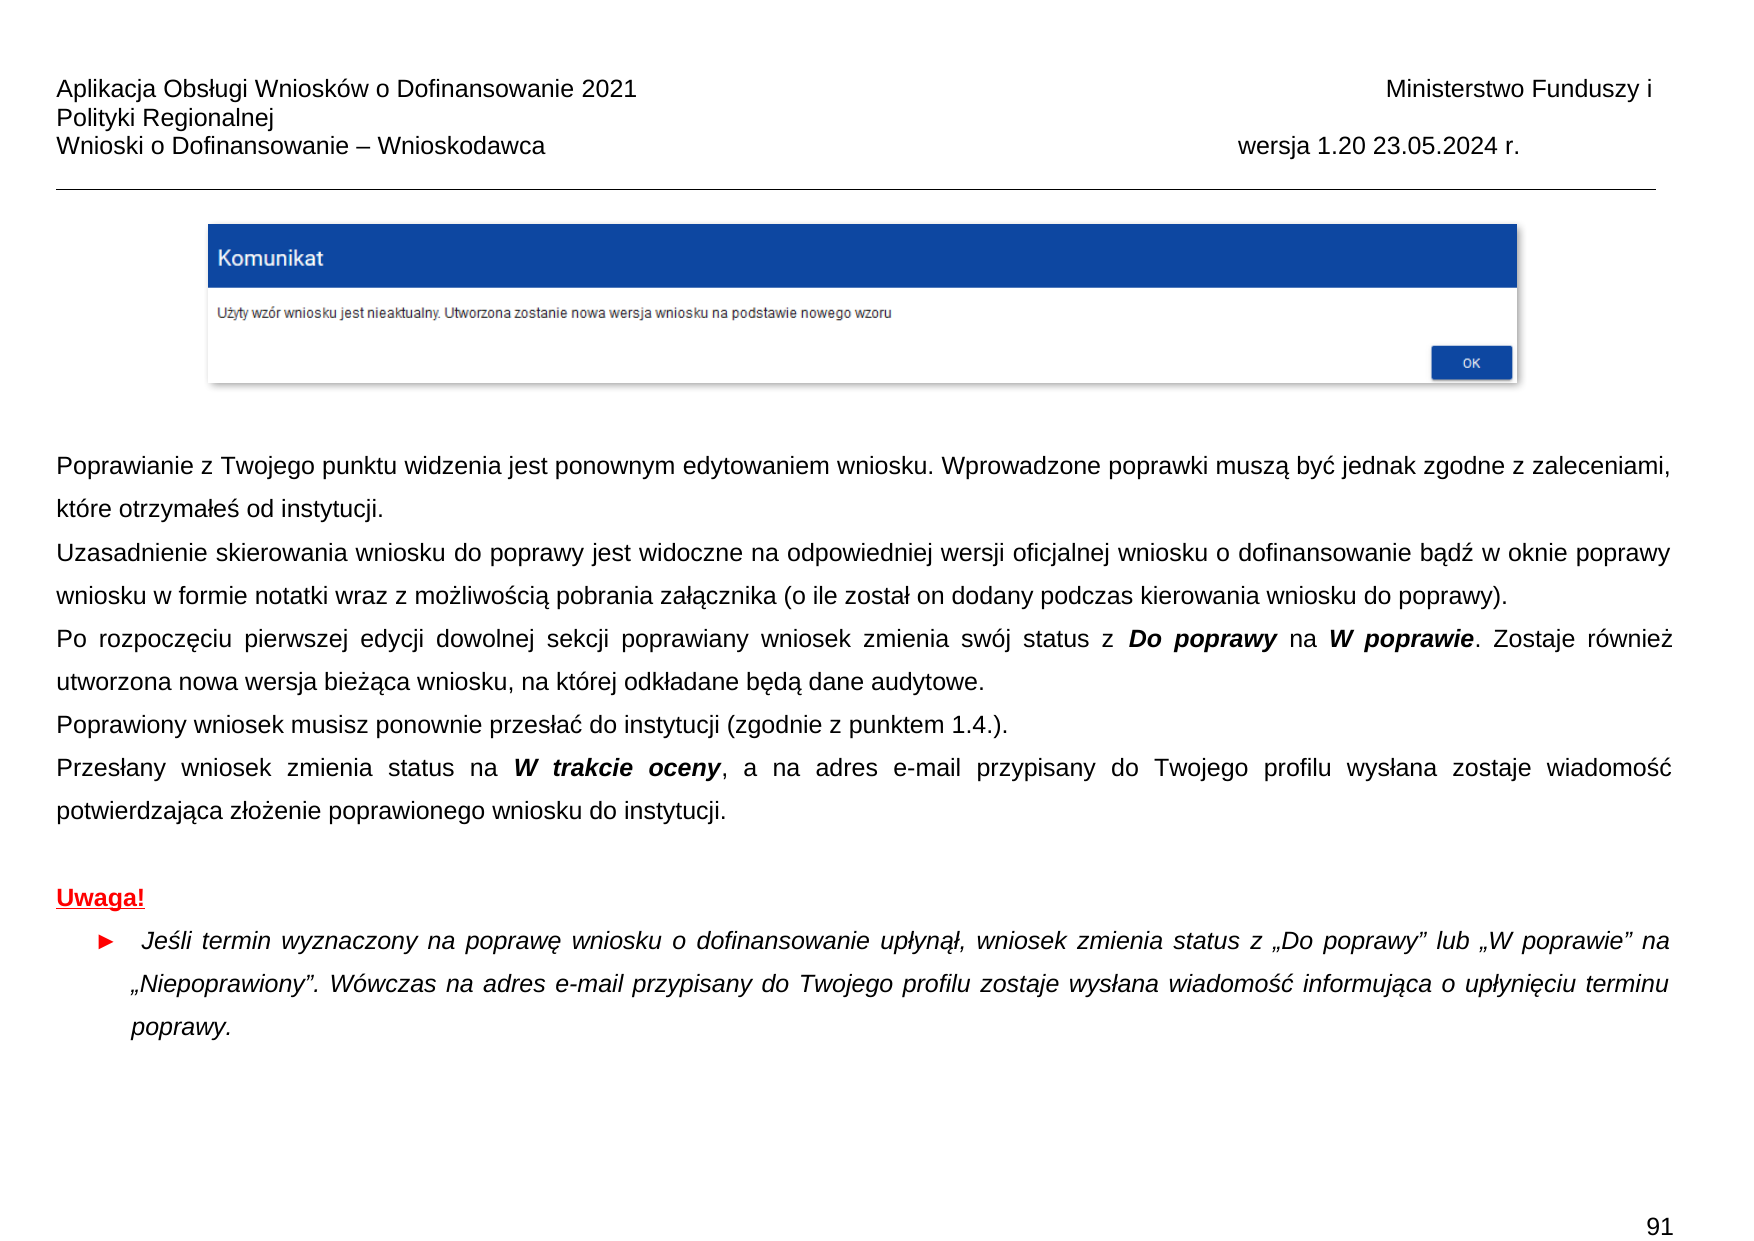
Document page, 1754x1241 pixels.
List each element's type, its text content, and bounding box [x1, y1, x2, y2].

text Uzasadnienie skierowania wniosku do poprawy jest widoczne na odpowiedniej wersji oficjalnej wniosku o dofinansowanie bądź w oknie poprawy wniosku w formie notatki wraz z możliwością pobrania załącznika (o ile został on dodany podczas kierowania wniosku do poprawy). [56, 537, 1674, 609]
text Poprawiony wniosek musisz ponownie przesłać do instytucji (zgodnie z punktem 1.4.). [56, 710, 1674, 739]
picture [208, 224, 1517, 383]
text Po rozpoczęciu pierwszej edycji dowolnej sekcji poprawiany wniosek zmienia swój status z Do poprawy na W poprawie. Zostaje również utworzona nowa wersja bieżąca wniosku, na której odkładane będą dane audytowe. [56, 624, 1674, 696]
text Uwaga! [56, 882, 1674, 911]
text Przesłany wniosek zmienia status na W trakcie oceny, a na adres e-mail przypisany do Twojego profilu wysłana zostaje wiadomość potwierdzająca złożenie poprawionego wniosku do instytucji. [56, 753, 1674, 825]
list Jeśli termin wyznaczony na poprawę wniosku o dofinansowanie upłynął, wniosek zmienia status z „Do poprawy” lub „W poprawie” na „Niepoprawiony”. Wówczas na adres e-mail przypisany do Twojego profilu zostaje wysłana wiadomość informująca o upłynięciu terminu poprawy. [94, 926, 1674, 1041]
text Poprawianie z Twojego punktu widzenia jest ponownym edytowaniem wniosku. Wprowadzone poprawki muszą być jednak zgodne z zaleceniami, które otrzymałeś od instytucji. [56, 451, 1674, 523]
